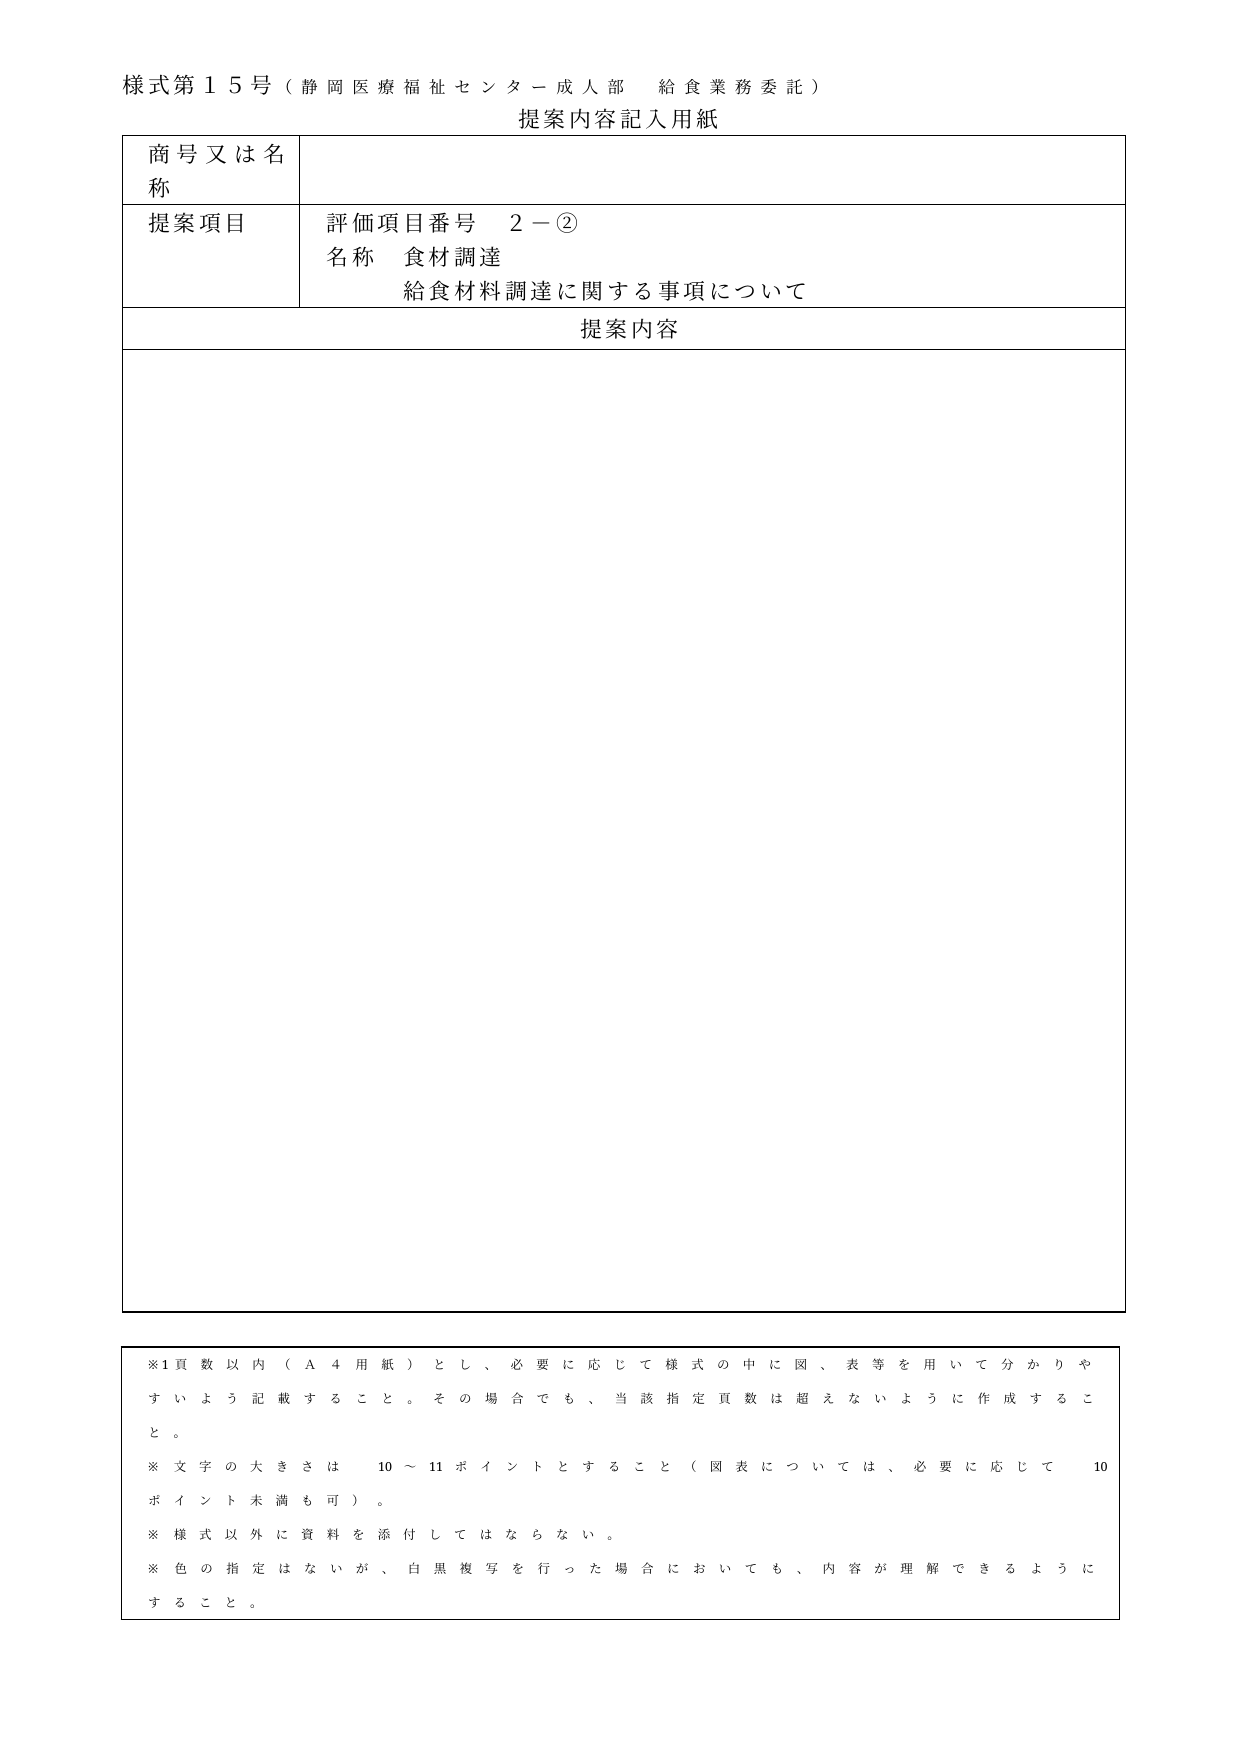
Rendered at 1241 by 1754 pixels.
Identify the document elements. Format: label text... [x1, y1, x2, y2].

table_cell 提案項目 [123, 205, 299, 307]
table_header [122, 1348, 1119, 1619]
text 様式第１５号（静岡医療福祉センター成人部 給食業務委託） [122, 67, 1118, 101]
table_cell 評価項目番号 ２－② 名称 食材調達 給食材料調達に関する事項について [300, 205, 1125, 307]
table_header [300, 136, 1125, 204]
table_header 商号又は名称 [123, 136, 299, 204]
table_cell 提案内容 [123, 308, 1125, 349]
text 提案内容記入用紙 [122, 101, 1118, 135]
table_cell [123, 350, 1125, 1311]
